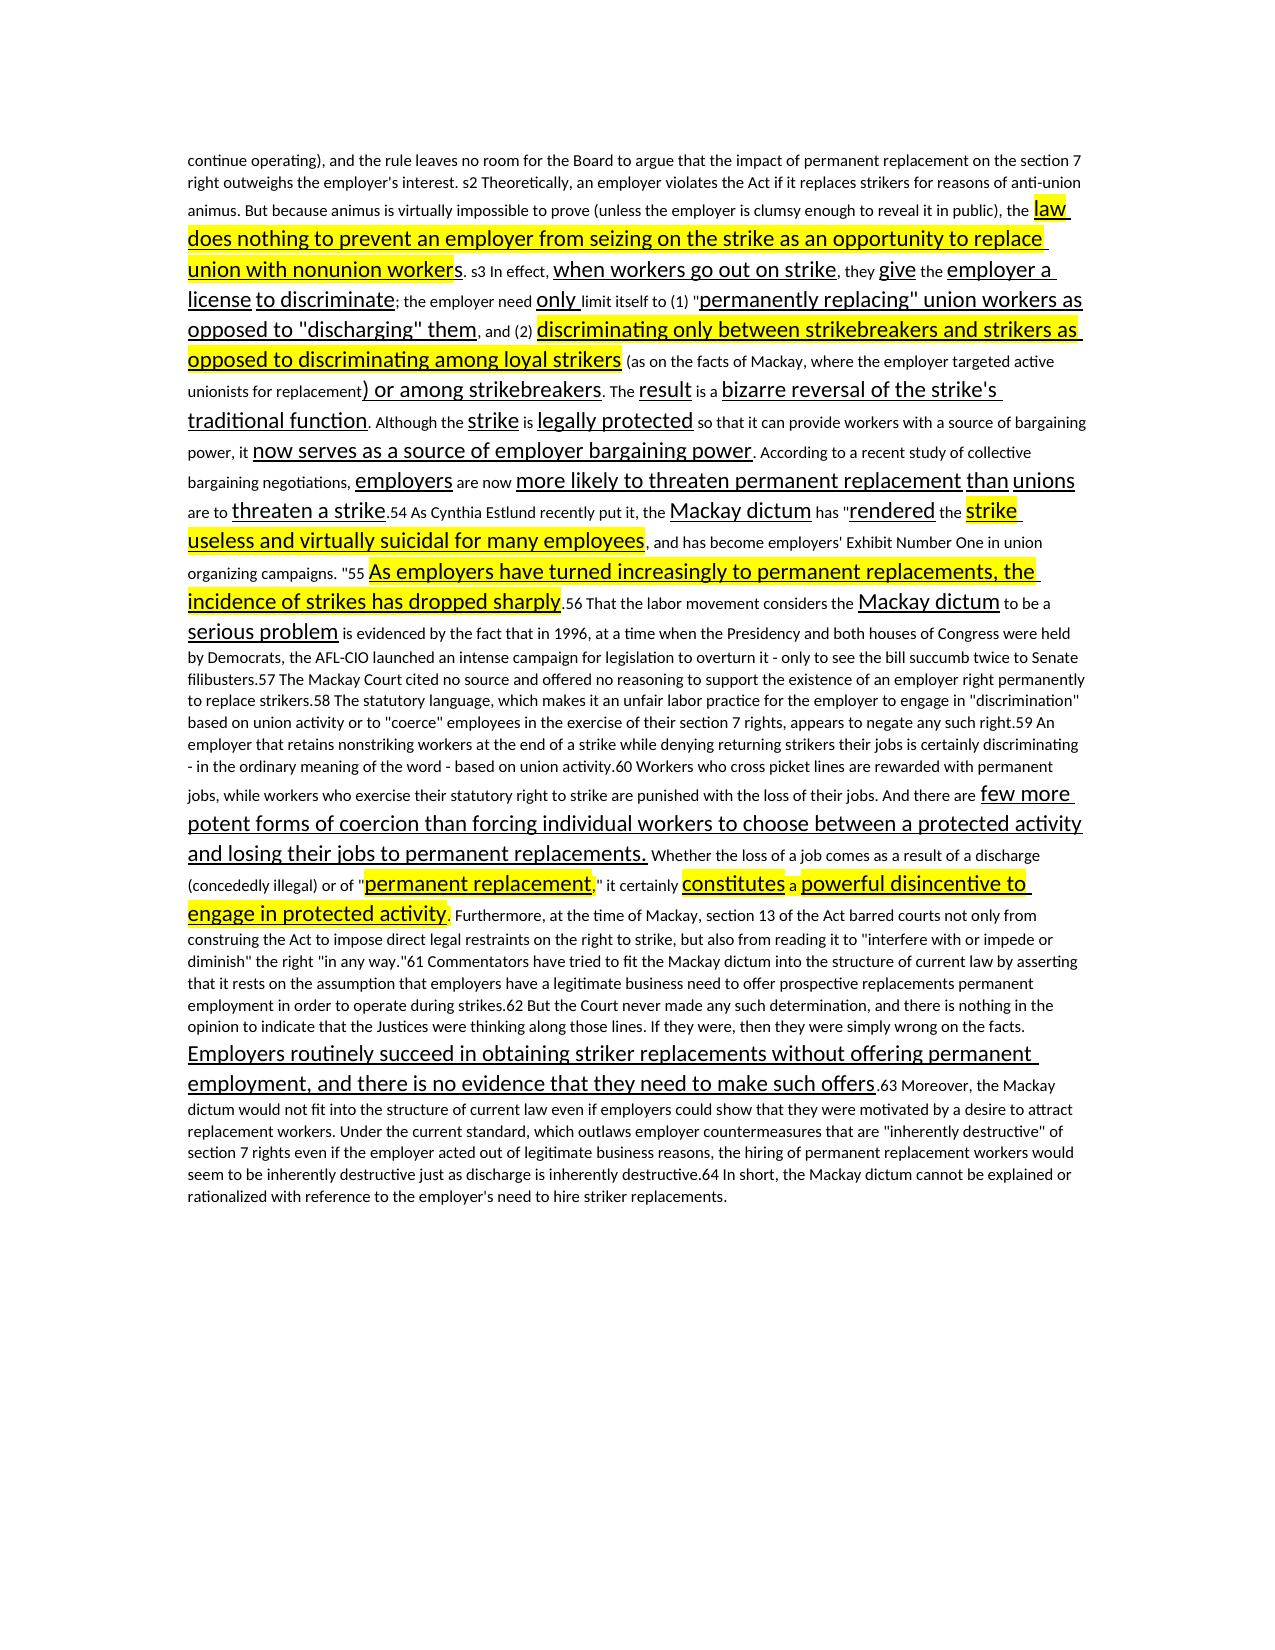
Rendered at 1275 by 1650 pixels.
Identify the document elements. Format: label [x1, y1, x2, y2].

text [187, 150, 1087, 1207]
